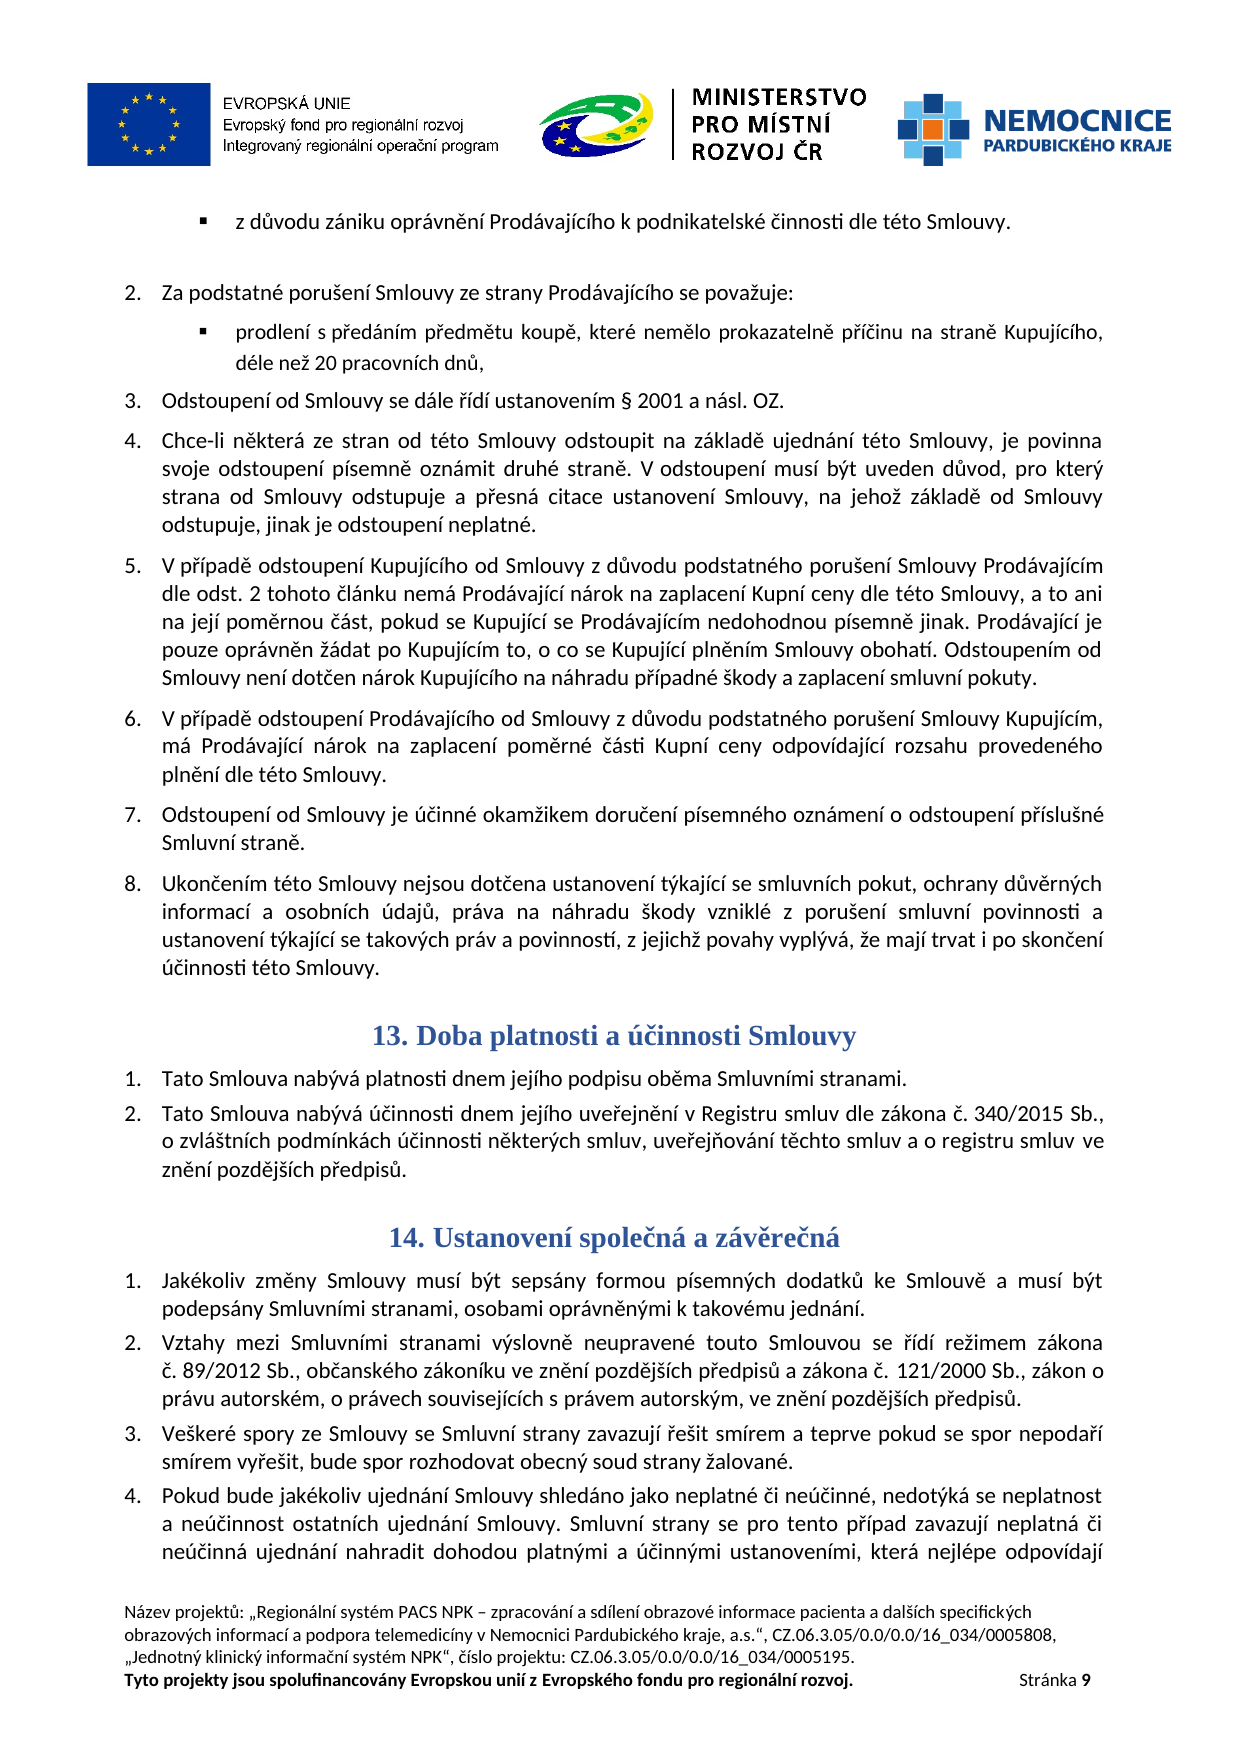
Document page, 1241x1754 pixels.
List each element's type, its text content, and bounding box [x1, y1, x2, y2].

list z důvodu zániku oprávnění Prodávajícího k podnikatelské činnosti dle této Smlouvy. [198, 207, 1104, 235]
list Veškeré spory ze Smlouvy se Smluvní strany zavazují řešit smírem a teprve pokud se spor nepodaří smírem vyřešit, bude spor rozhodovat obecný soud strany žalované. [124, 1419, 1104, 1475]
list Ukončením této Smlouvy nejsou dotčena ustanovení týkající se smluvních pokut, ochrany důvěrných informací a osobních údajů, práva na náhradu škody vzniklé z porušení smluvní povinnosti a ustanovení týkající se takových práv a povinností, z jejichž povahy vyplývá, že mají trvat i po skončení účinnosti této Smlouvy. [124, 869, 1104, 981]
list Odstoupení od Smlouvy je účinné okamžikem doručení písemného oznámení o odstoupení příslušné Smluvní straně. [124, 800, 1104, 856]
list V případě odstoupení Prodávajícího od Smlouvy z důvodu podstatného porušení Smlouvy Kupujícím, má Prodávající nárok na zaplacení poměrné části Kupní ceny odpovídající rozsahu provedeného plnění dle této Smlouvy. [124, 704, 1104, 788]
subtitle Ustanovení společná a závěrečná [124, 1220, 1104, 1254]
list Vztahy mezi Smluvními stranami výslovně neupravené touto Smlouvou se řídí režimem zákona č. 89/2012 Sb., občanského zákoníku ve znění pozdějších předpisů a zákona č. 121/2000 Sb., zákon o právu autorském, o právech souvisejících s právem autorským, ve znění pozdějších předpisů. [124, 1328, 1104, 1413]
list Odstoupení od Smlouvy se dále řídí ustanovením § 2001 a násl. OZ. [124, 386, 1104, 414]
list prodlení s předáním předmětu koupě, které nemělo prokazatelně příčinu na straně Kupujícího, déle než 20 pracovních dnů, [198, 318, 1104, 376]
subtitle Doba platnosti a účinnosti Smlouvy [124, 1018, 1104, 1052]
list Tato Smlouva nabývá platnosti dnem jejího podpisu oběma Smluvními stranami. [124, 1064, 1104, 1092]
list Jakékoliv změny Smlouvy musí být sepsány formou písemných dodatků ke Smlouvě a musí být podepsány Smluvními stranami, osobami oprávněnými k takovému jednání. [124, 1266, 1104, 1322]
picture [896, 92, 1172, 167]
list Za podstatné porušení Smlouvy ze strany Prodávajícího se považuje: [124, 278, 1104, 306]
picture [61, 54, 893, 193]
list Chce-li některá ze stran od této Smlouvy odstoupit na základě ujednání této Smlouvy, je povinna svoje odstoupení písemně oznámit druhé straně. V odstoupení musí být uveden důvod, pro který strana od Smlouvy odstupuje a přesná citace ustanovení Smlouvy, na jehož základě od Smlouvy odstupuje, jinak je odstoupení neplatné. [124, 426, 1104, 538]
list Tato Smlouva nabývá účinnosti dnem jejího uveřejnění v Registru smluv dle zákona č. 340/2015 Sb., o zvláštních podmínkách účinnosti některých smluv, uveřejňování těchto smluv a o registru smluv ve znění pozdějších předpisů. [124, 1099, 1104, 1183]
list V případě odstoupení Kupujícího od Smlouvy z důvodu podstatného porušení Smlouvy Prodávajícím dle odst. 2 tohoto článku nemá Prodávající nárok na zaplacení Kupní ceny dle této Smlouvy, a to ani na její poměrnou část, pokud se Kupující se Prodávajícím nedohodnou písemně jinak. Prodávající je pouze oprávněn žádat po Kupujícím to, o co se Kupující plněním Smlouvy obohatí. Odstoupením od Smlouvy není dotčen nárok Kupujícího na náhradu případné škody a zaplacení smluvní pokuty. [124, 551, 1104, 691]
